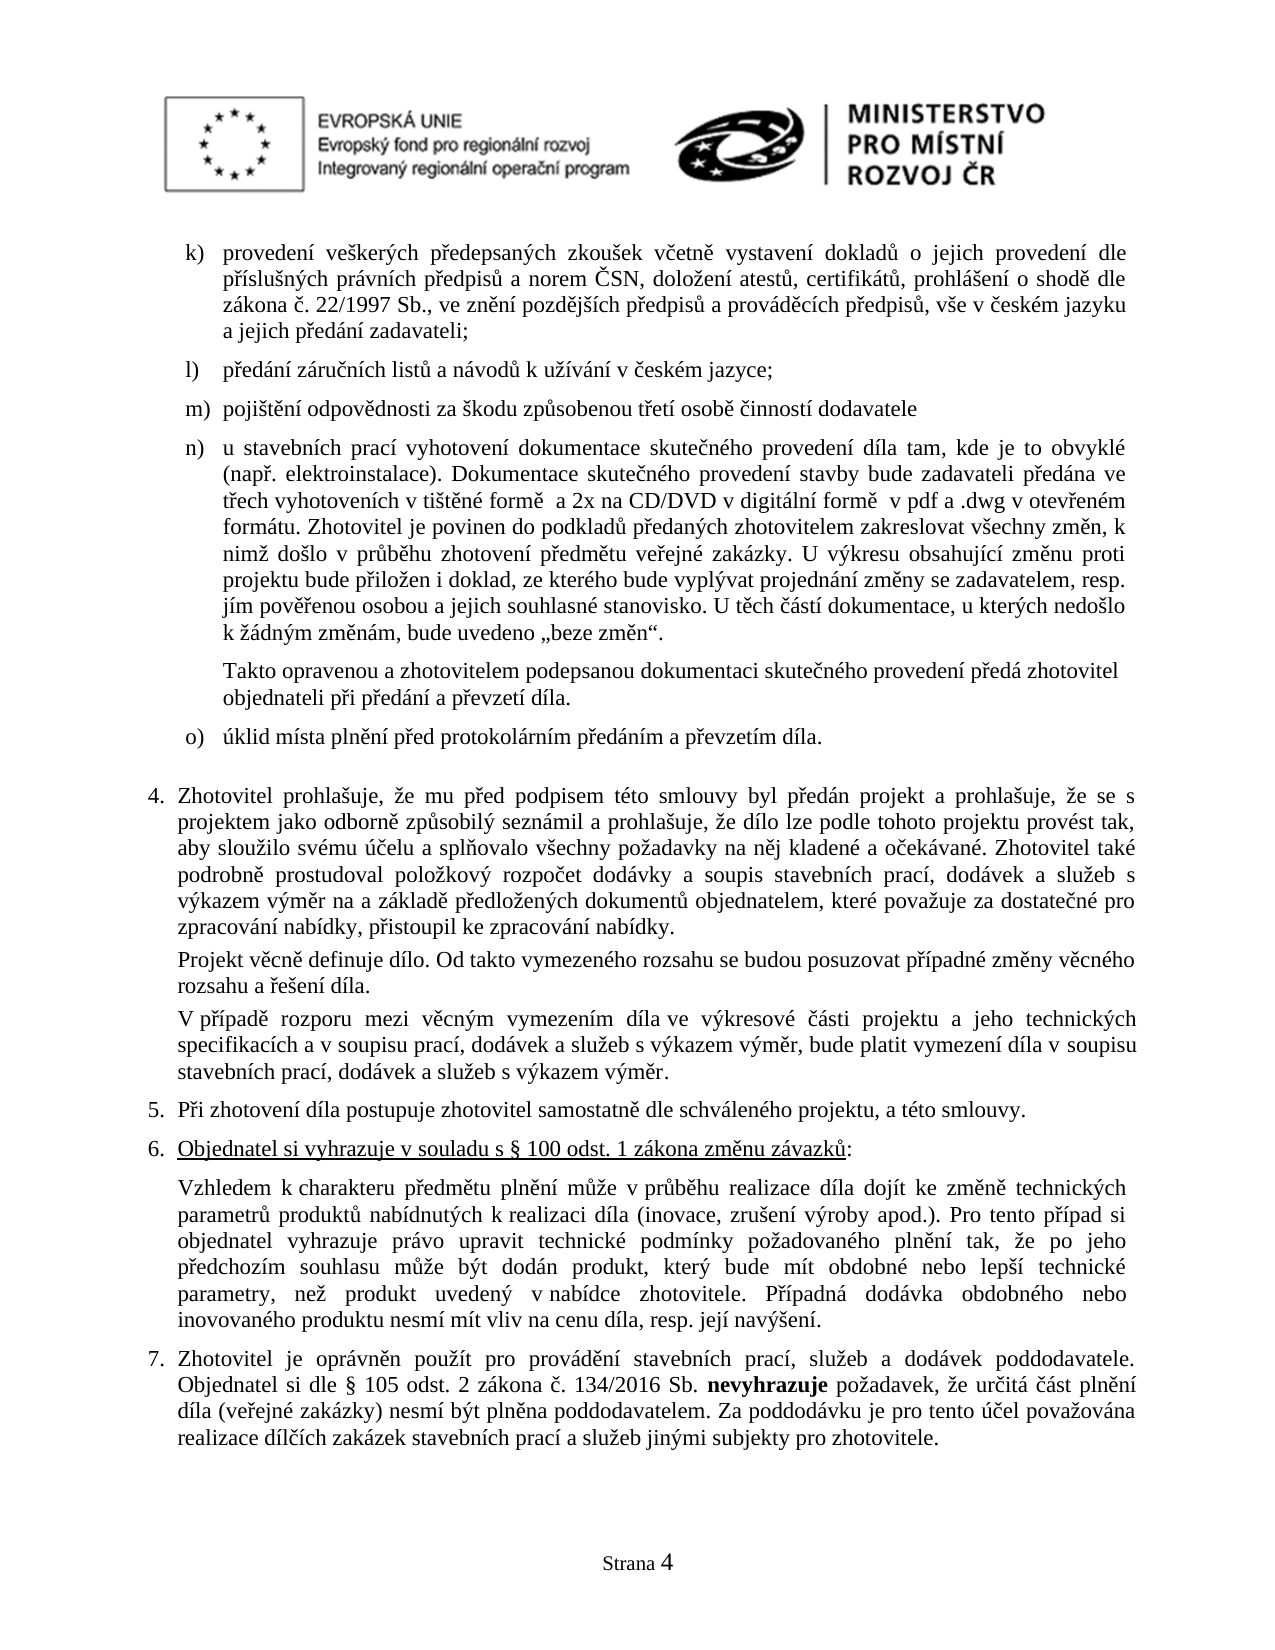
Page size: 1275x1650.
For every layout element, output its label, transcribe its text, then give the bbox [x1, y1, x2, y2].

list Objednatel si vyhrazuje v souladu s § 100 odst. 1 zákona změnu závazků: [148, 1135, 1127, 1162]
picture [147, 73, 1061, 210]
text Projekt věcně definuje dílo. Od takto vymezeného rozsahu se budou posuzovat případné změny věcného rozsahu a řešení díla. [177, 946, 1137, 999]
list pojištění odpovědnosti za škodu způsobenou třetí osobě činností dodavatele [185, 395, 1127, 422]
list úklid místa plnění před protokolárním předáním a převzetím díla. [185, 723, 1127, 749]
list provedení veškerých předepsaných zkoušek včetně vystavení dokladů o jejich provedení dle příslušných právních předpisů a norem ČSN, doložení atestů, certifikátů, prohlášení o shodě dle zákona č. 22/1997 Sb., ve znění pozdějších předpisů a prováděcích předpisů, vše v českém jazyku a jejich předání zadavateli; [185, 238, 1127, 344]
text V případě rozporu mezi věcným vymezením díla ve výkresové části projektu a jeho technických specifikacích a v soupisu prací, dodávek a služeb s výkazem výměr, bude platit vymezení díla v soupisu stavebních prací, dodávek a služeb s výkazem výměr. [177, 1005, 1137, 1084]
list u stavebních prací vyhotovení dokumentace skutečného provedení díla tam, kde je to obvyklé (např. elektroinstalace). Dokumentace skutečného provedení stavby bude zadavateli předána ve třech vyhotoveních v tištěné formě a 2x na CD/DVD v digitální formě v pdf a .dwg v otevřeném formátu. Zhotovitel je povinen do podkladů předaných zhotovitelem zakreslovat všechny změn, k nimž došlo v průběhu zhotovení předmětu veřejné zakázky. U výkresu obsahující změnu proti projektu bude přiložen i doklad, ze kterého bude vyplývat projednání změny se zadavatelem, resp. jím pověřenou osobou a jejich souhlasné stanovisko. U těch částí dokumentace, u kterých nedošlo k žádným změnám, bude uvedeno „beze změn“. [185, 434, 1127, 645]
list předání záručních listů a návodů k užívání v českém jazyce; [185, 356, 1127, 383]
list Zhotovitel je oprávněn použít pro provádění stavebních prací, služeb a dodávek poddodavatele. Objednatel si dle § 105 odst. 2 zákona č. 134/2016 Sb. nevyhrazuje požadavek, že určitá část plnění díla (veřejné zakázky) nesmí být plněna poddodavatelem. Za poddodávku je pro tento účel považována realizace dílčích zakázek stavebních prací a služeb jinými subjekty pro zhotovitele. [148, 1345, 1137, 1450]
list Při zhotovení díla postupuje zhotovitel samostatně dle schváleného projektu, a této smlouvy. [148, 1097, 1137, 1123]
list Zhotovitel prohlašuje, že mu před podpisem této smlouvy byl předán projekt a prohlašuje, že se s projektem jako odborně způsobilý seznámil a prohlašuje, že dílo lze podle tohoto projektu provést tak, aby sloužilo svému účelu a splňovalo všechny požadavky na něj kladené a očekávané. Zhotovitel také podrobně prostudoval položkový rozpočet dodávky a soupis stavebních prací, dodávek a služeb s výkazem výměr na a základě předložených dokumentů objednatelem, které považuje za dostatečné pro zpracování nabídky, přistoupil ke zpracování nabídky. [148, 782, 1137, 940]
text Vzhledem k charakteru předmětu plnění může v průběhu realizace díla dojít ke změně technických parametrů produktů nabídnutých k realizaci díla (inovace, zrušení výroby apod.). Pro tento případ si objednatel vyhrazuje právo upravit technické podmínky požadovaného plnění tak, že po jeho předchozím souhlasu může být dodán produkt, který bude mít obdobné nebo lepší technické parametry, než produkt uvedený v nabídce zhotovitele. Případná dodávka obdobného nebo inovovaného produktu nesmí mít vliv na cenu díla, resp. její navýšení. [177, 1174, 1127, 1332]
list Takto opravenou a zhotovitelem podepsanou dokumentaci skutečného provedení předá zhotovitel objednateli při předání a převzetí díla. [223, 657, 1127, 710]
